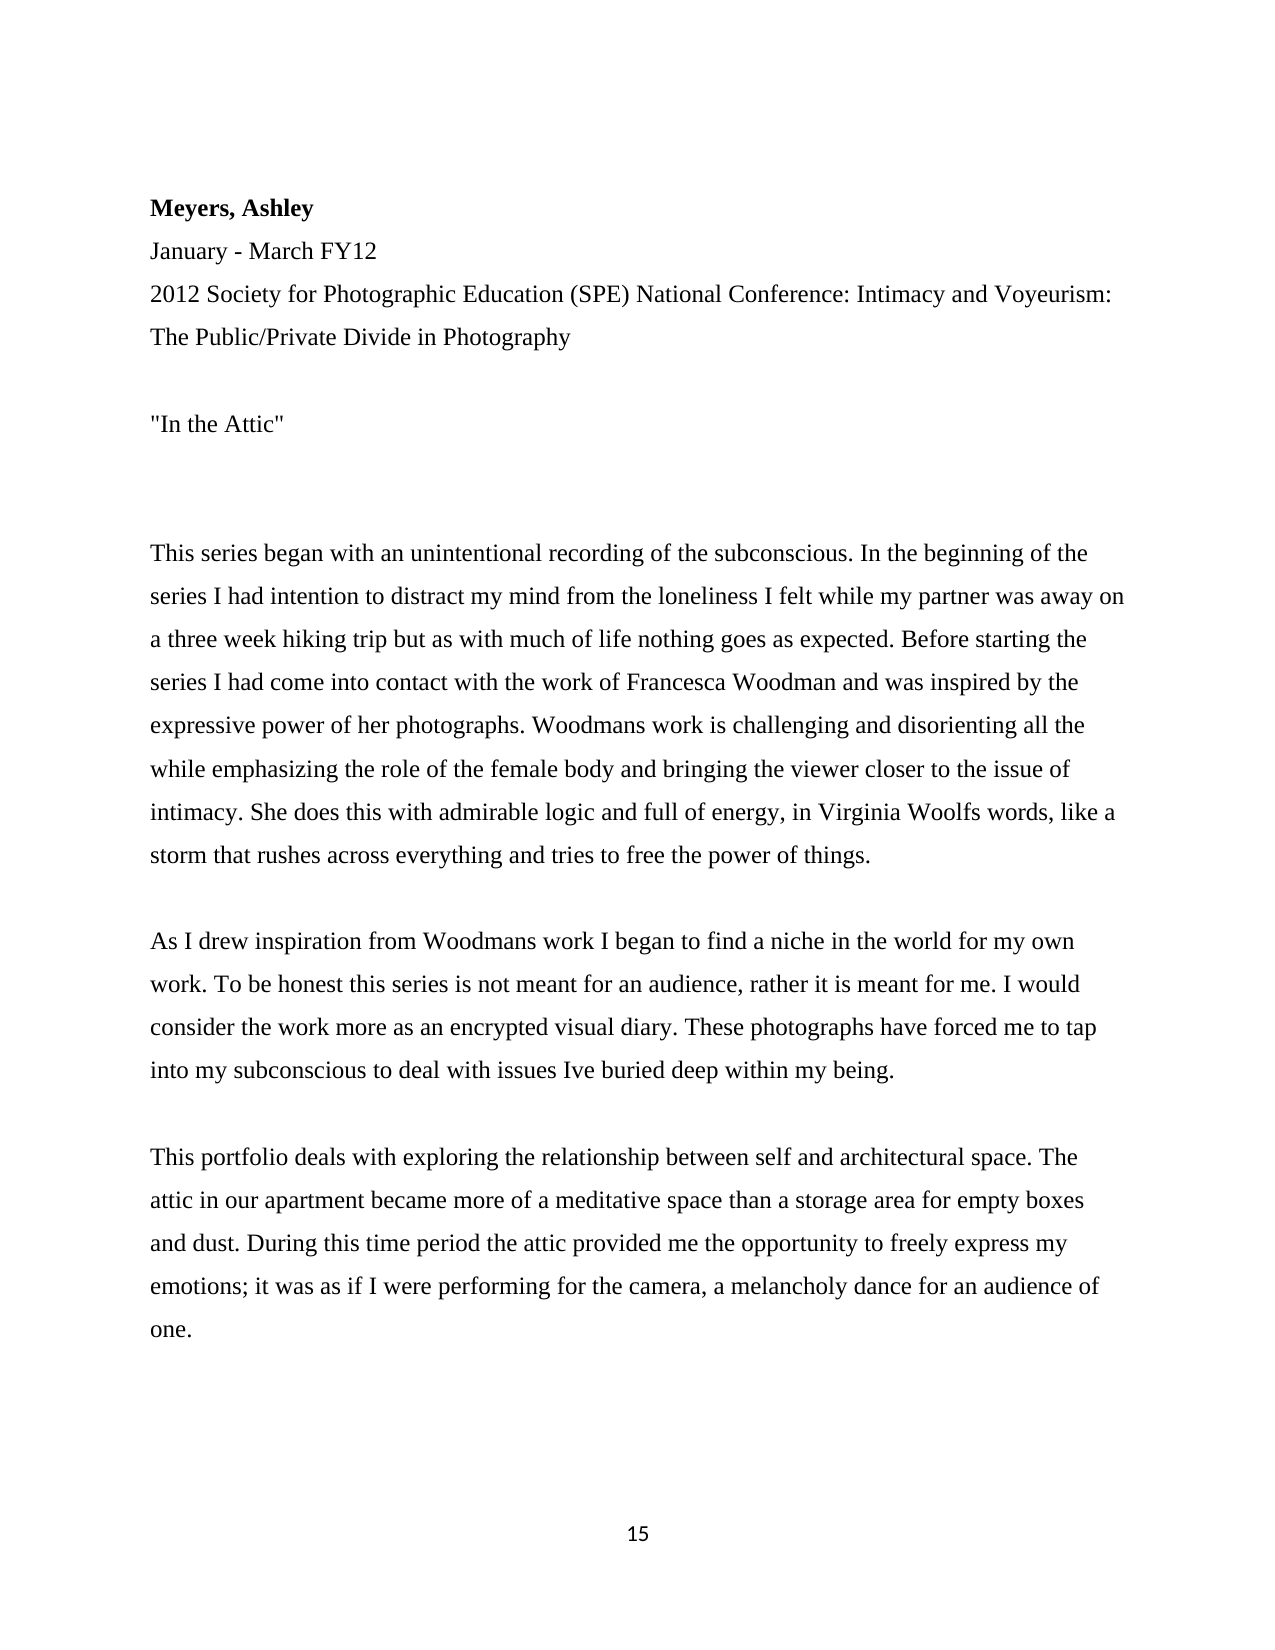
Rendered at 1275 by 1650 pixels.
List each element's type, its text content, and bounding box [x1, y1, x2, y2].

text This series began with an unintentional recording of the subconscious. In the beginning of the series I had intention to distract my mind from the loneliness I felt while my partner was away on a three week hiking trip but as with much of life nothing goes as expected. Before starting the series I had come into contact with the work of Francesca Woodman and was inspired by the expressive power of her photographs. Woodmans work is challenging and disorienting all the while emphasizing the role of the female body and bringing the viewer closer to the issue of intimacy. She does this with admirable logic and full of energy, in Virginia Woolfs words, like a storm that rushes across everything and tries to free the power of things. [150, 538, 1125, 869]
text 2012 Society for Photographic Education (SPE) National Conference: Intimacy and Voyeurism: The Public/Private Divide in Photography [150, 279, 1125, 351]
text "In the Attic" [150, 409, 1125, 437]
text January - March FY12 [150, 236, 1125, 265]
text This portfolio deals with exploring the relationship between self and architectural space. The attic in our apartment became more of a meditative space than a storage area for empty boxes and dust. During this time period the attic provided me the opportunity to freely express my emotions; it was as if I were performing for the camera, a melancholy dance for an audience of one. [150, 1142, 1125, 1343]
text As I drew inspiration from Woodmans work I began to find a niche in the world for my own work. To be honest this series is not meant for an audience, rather it is meant for me. I would consider the work more as an encrypted visual diary. These photographs have forced me to tap into my subconscious to deal with issues Ive buried deep within my being. [150, 926, 1125, 1084]
text Meyers, Ashley [150, 193, 1125, 222]
